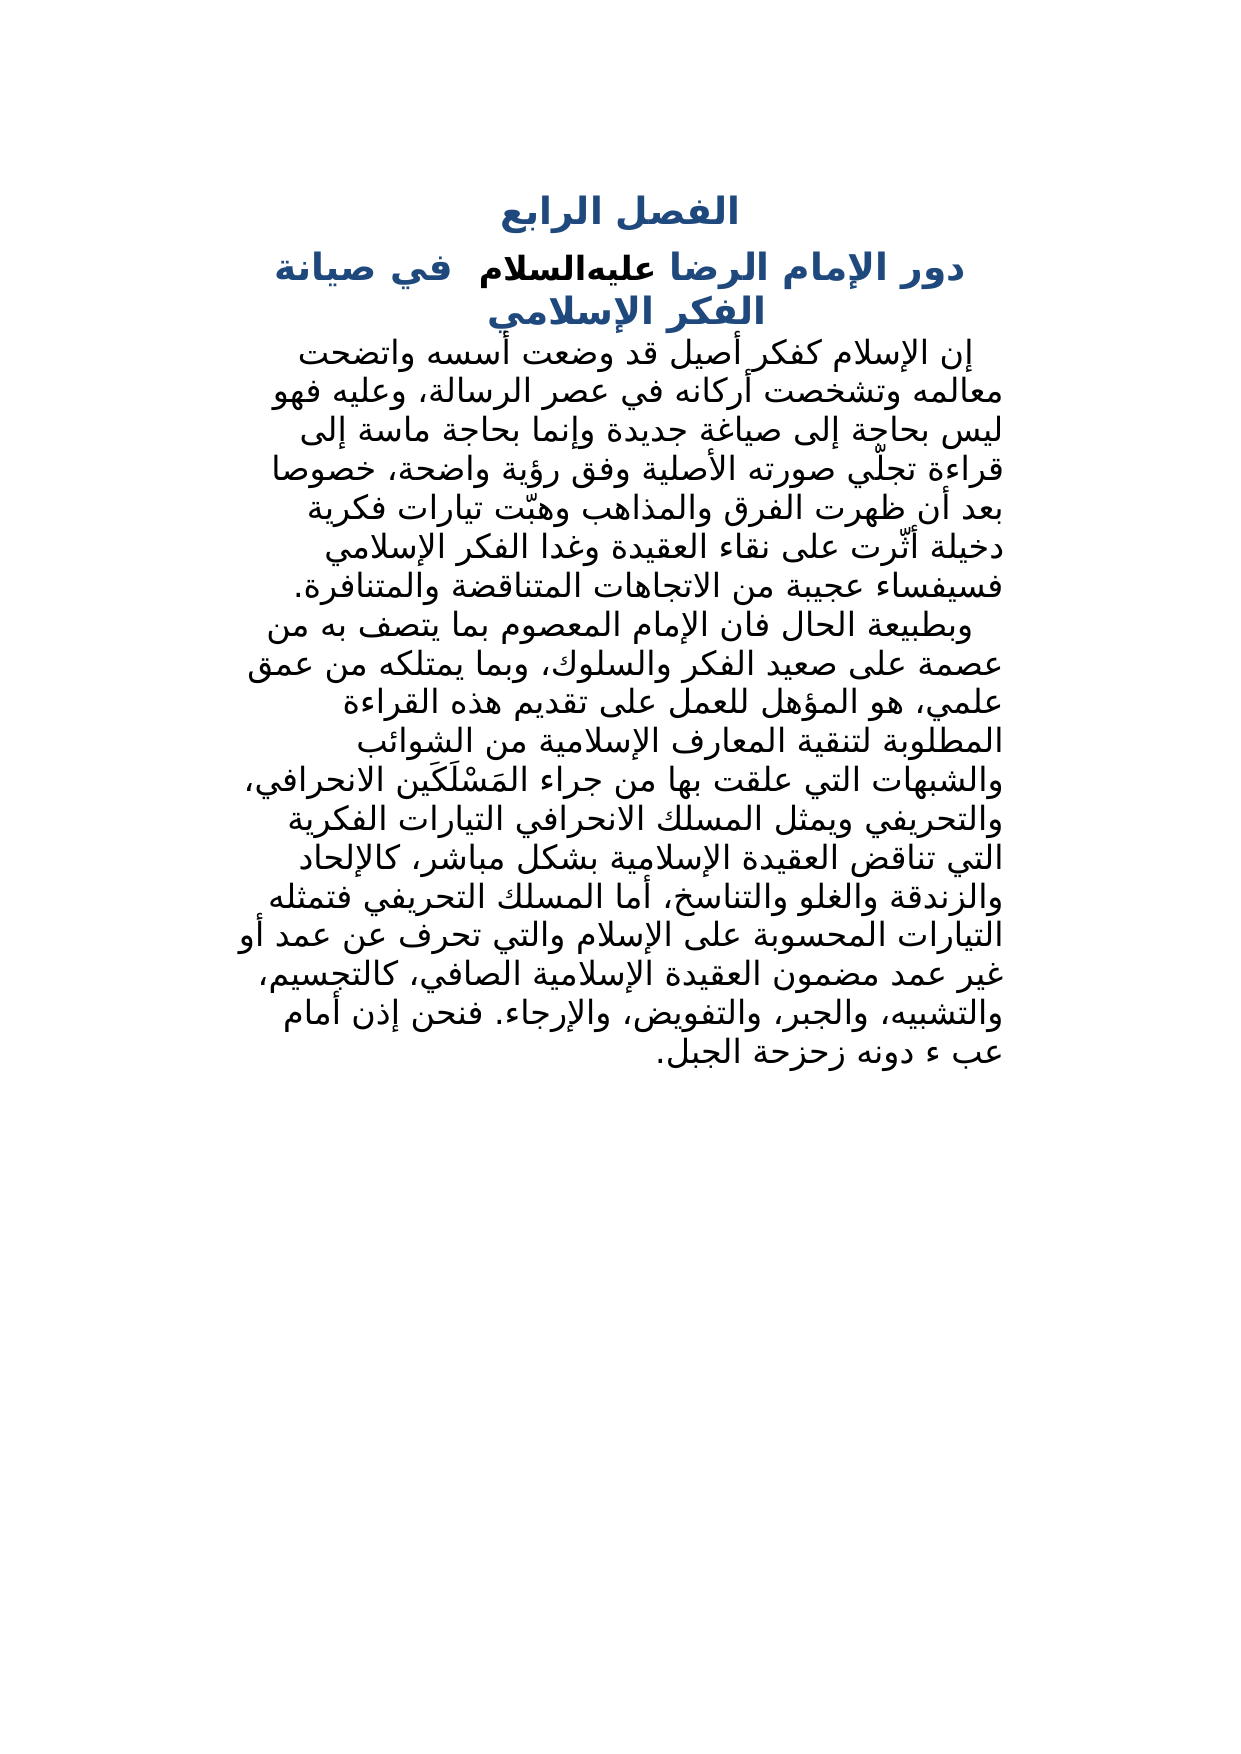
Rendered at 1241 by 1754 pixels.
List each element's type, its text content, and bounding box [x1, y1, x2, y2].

subtitle دور الإمام الرضا عليه‌السلام في صيانة الفكر الإسلامي [236, 246, 1004, 333]
text إن الإسلام كفكر أصيل قد وضعت أسسه واتضحت معالمه وتشخصت أركانه في عصر الرسالة، وعليه فهو ليس بحاجة إلى صياغة جديدة وإنما بحاجة ماسة إلى قراءة تجلّي صورته الأصلية وفق رؤية واضحة، خصوصا بعد أن ظهرت الفرق والمذاهب وهبّت تيارات فكرية دخيلة أثّرت على نقاء العقيدة وغدا الفكر الإسلامي فسيفساء عجيبة من الاتجاهات المتناقضة والمتنافرة. [236, 333, 1004, 605]
subtitle الفصل الرابع [236, 190, 1004, 233]
text وبطبيعة الحال فان الإمام المعصوم بما يتصف به من عصمة على صعيد الفكر والسلوك، وبما يمتلكه من عمق علمي، هو المؤهل للعمل على تقديم هذه القراءة المطلوبة لتنقية المعارف الإسلامية من الشوائب والشبهات التي علقت بها من جراء المَسْلَكَين الانحرافي، والتحريفي ويمثل المسلك الانحرافي التيارات الفكرية التي تناقض العقيدة الإسلامية بشكل مباشر، كالإلحاد والزندقة والغلو والتناسخ، أما المسلك التحريفي فتمثله التيارات المحسوبة على الإسلام والتي تحرف عن عمد أو غير عمد مضمون العقيدة الإسلامية الصافي، كالتجسيم، والتشبيه، والجبر، والتفويض، والإرجاء. فنحن إذن أمام عب ء دونه زحزحة الجبل. [236, 605, 1004, 1071]
